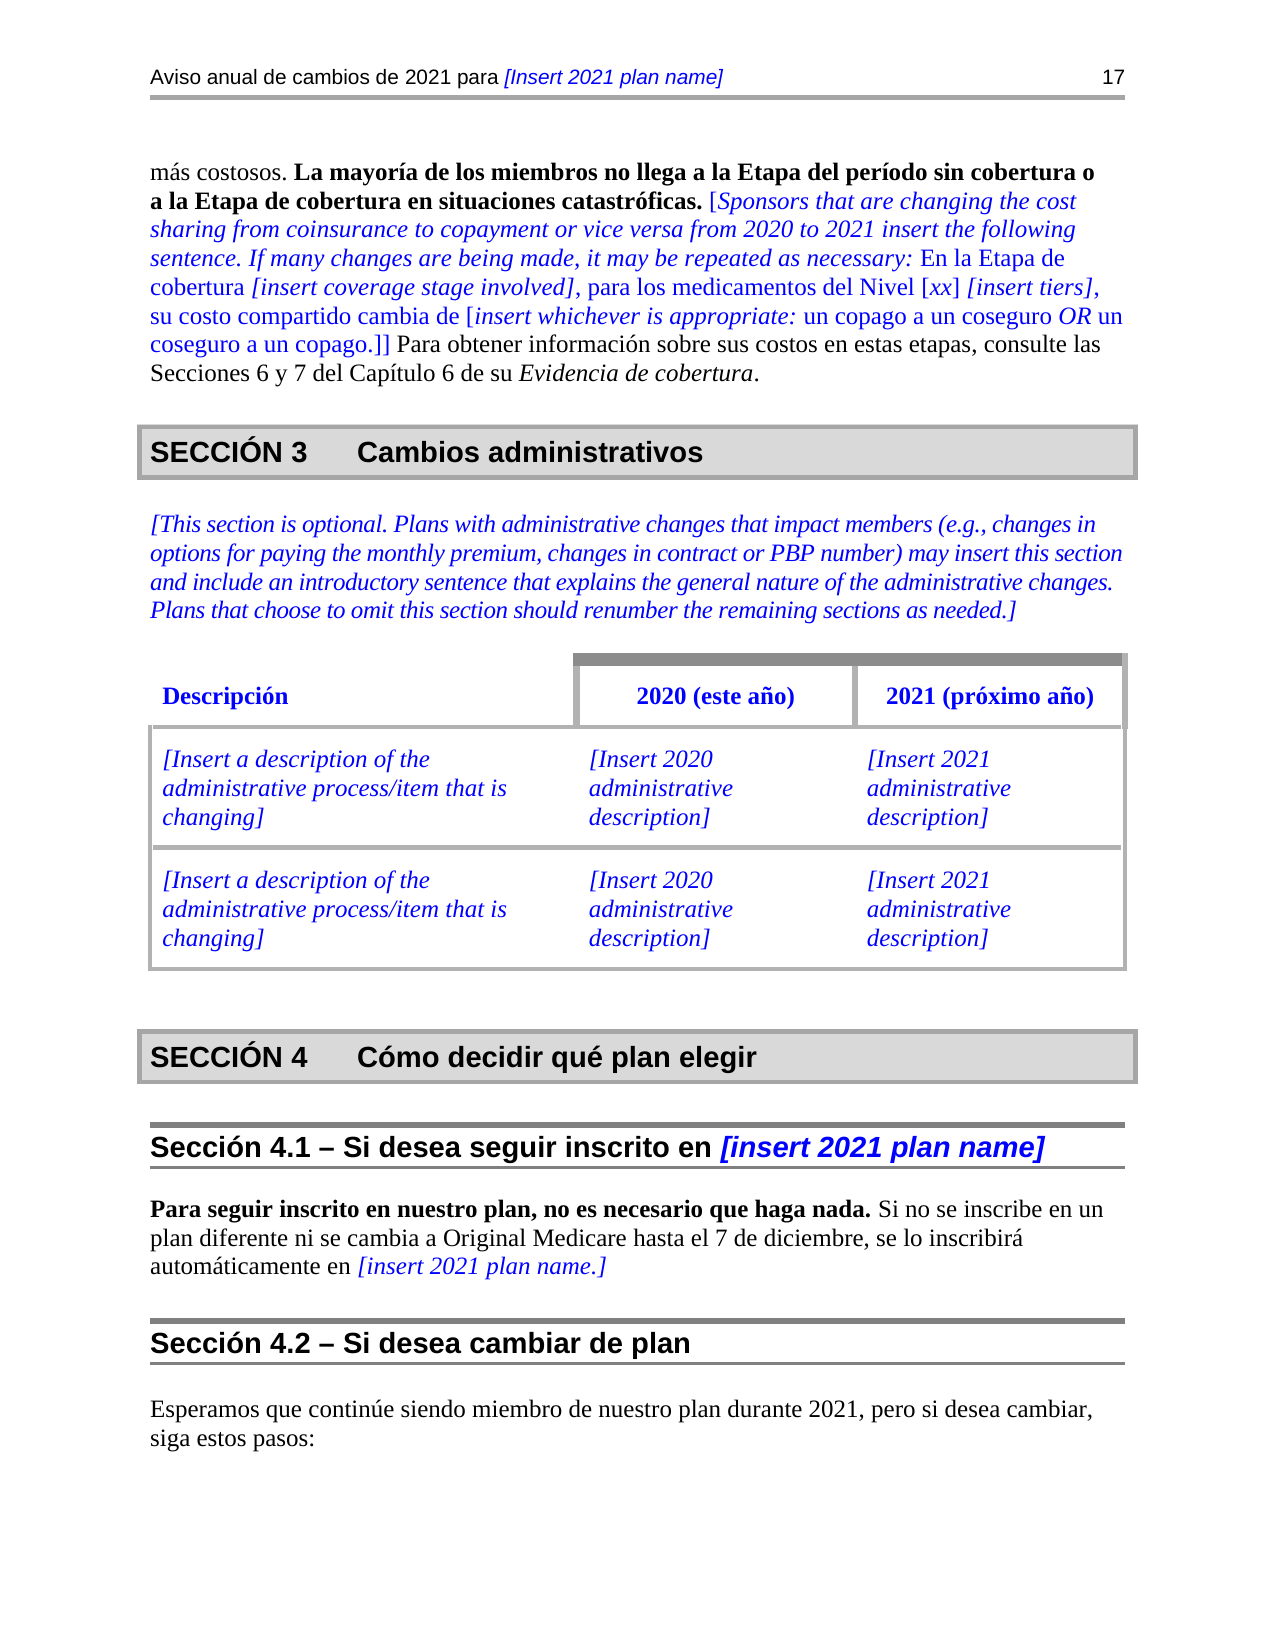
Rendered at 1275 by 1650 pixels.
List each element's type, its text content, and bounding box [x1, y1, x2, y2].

subtitle SECCIÓN 4 Cómo decidir qué plan elegir [142, 1034, 1133, 1080]
subtitle SECCIÓN 3 Cambios administrativos [142, 429, 1133, 475]
table_cell [Insert 2020 administrative description] [576, 729, 855, 845]
table_cell [Insert 2021 administrative description] [855, 845, 1123, 966]
table_cell [Insert a description of the administrative process/item that is changing] [152, 726, 576, 845]
subtitle Sección 4.2 – Si desea cambiar de plan [150, 1324, 1125, 1362]
table_cell [Insert 2021 administrative description] [855, 725, 1123, 845]
text Esperamos que continúe siendo miembro de nuestro plan durante 2021, pero si desea cambiar, siga estos pasos: [150, 1394, 1125, 1451]
table_header 2021 (próximo año) [858, 666, 1122, 724]
table_cell [Insert 2020 administrative description] [576, 850, 855, 966]
subtitle Sección 4.1 – Si desea seguir inscrito en [insert 2021 plan name] [150, 1128, 1125, 1166]
text [This section is optional. Plans with administrative changes that impact members (e.g., changes in options for paying the monthly premium, changes in contract or PBP number) may insert this section and include an introductory sentence that explains the general nature of the administrative changes. Plans that choose to omit this section should renumber the remaining sections as needed.] [150, 509, 1125, 624]
table_header 2020 (este año) [580, 666, 852, 724]
subtitle Para seguir inscrito en nuestro plan, no es necesario que haga nada. Si no se inscribe en un plan diferente ni se cambia a Original Medicare hasta el 7 de diciembre, se lo inscribirá automáticamente en [insert 2021 plan name.] [150, 1194, 1125, 1280]
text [150, 157, 1125, 387]
table_cell [Insert a description of the administrative process/item that is changing] [152, 846, 576, 966]
table_header Descripción [150, 653, 573, 724]
